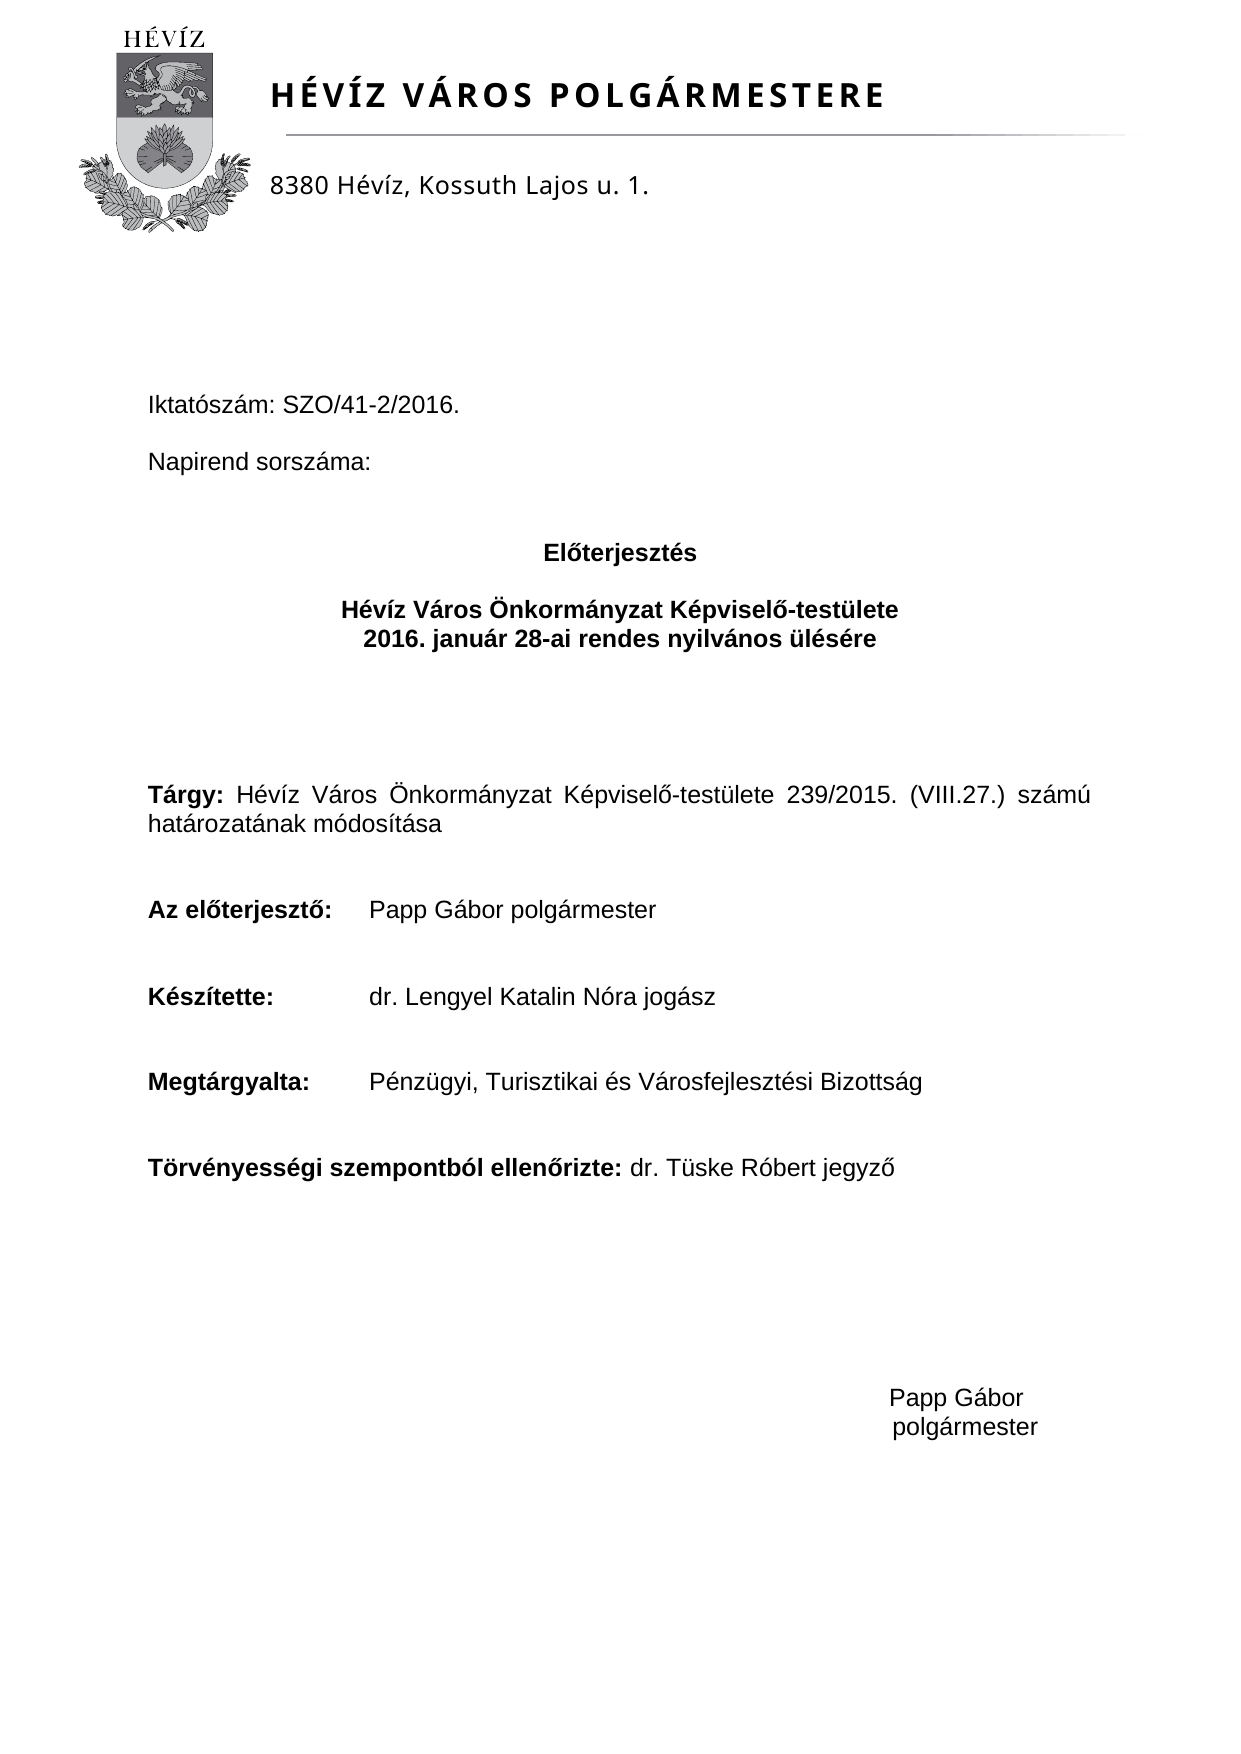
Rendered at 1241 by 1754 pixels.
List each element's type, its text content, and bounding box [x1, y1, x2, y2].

text Törvényességi szempontból ellenőrizte: dr. Tüske Róbert jegyző [148, 1153, 1093, 1182]
text 8380 Hévíz, Kossuth Lajos u. 1. [148, 168, 217, 202]
text HÉVÍZ VÁROS POLGÁRMESTERE [213, 72, 1093, 117]
text Papp Gábor [148, 1383, 1093, 1411]
text Hévíz Város Önkormányzat Képviselő-testülete [148, 595, 1093, 624]
text Napirend sorszáma: [148, 447, 1093, 476]
text Megtárgyalta: Pénzügyi, Turisztikai és Városfejlesztési Bizottság [148, 1067, 1093, 1096]
text polgármester [148, 1411, 1093, 1440]
text Iktatószám: SZO/41-2/2016. [148, 389, 1093, 418]
text 8380 Hévíz, Kossuth Lajos u. 1. [227, 168, 1093, 202]
text Az előterjesztő: polgármester [148, 895, 1093, 924]
text Készítette: dr. Lengyel Katalin Nóra jogász [148, 982, 1093, 1010]
text Tárgy: Hévíz Város Önkormányzat Képviselő-testülete 239/2015. (VIII.27.) számú határozatának módosítása [148, 780, 1093, 838]
text 2016. január 28-ai rendes nyilvános ülésére [148, 624, 1093, 653]
text Előterjesztés [148, 538, 1093, 566]
